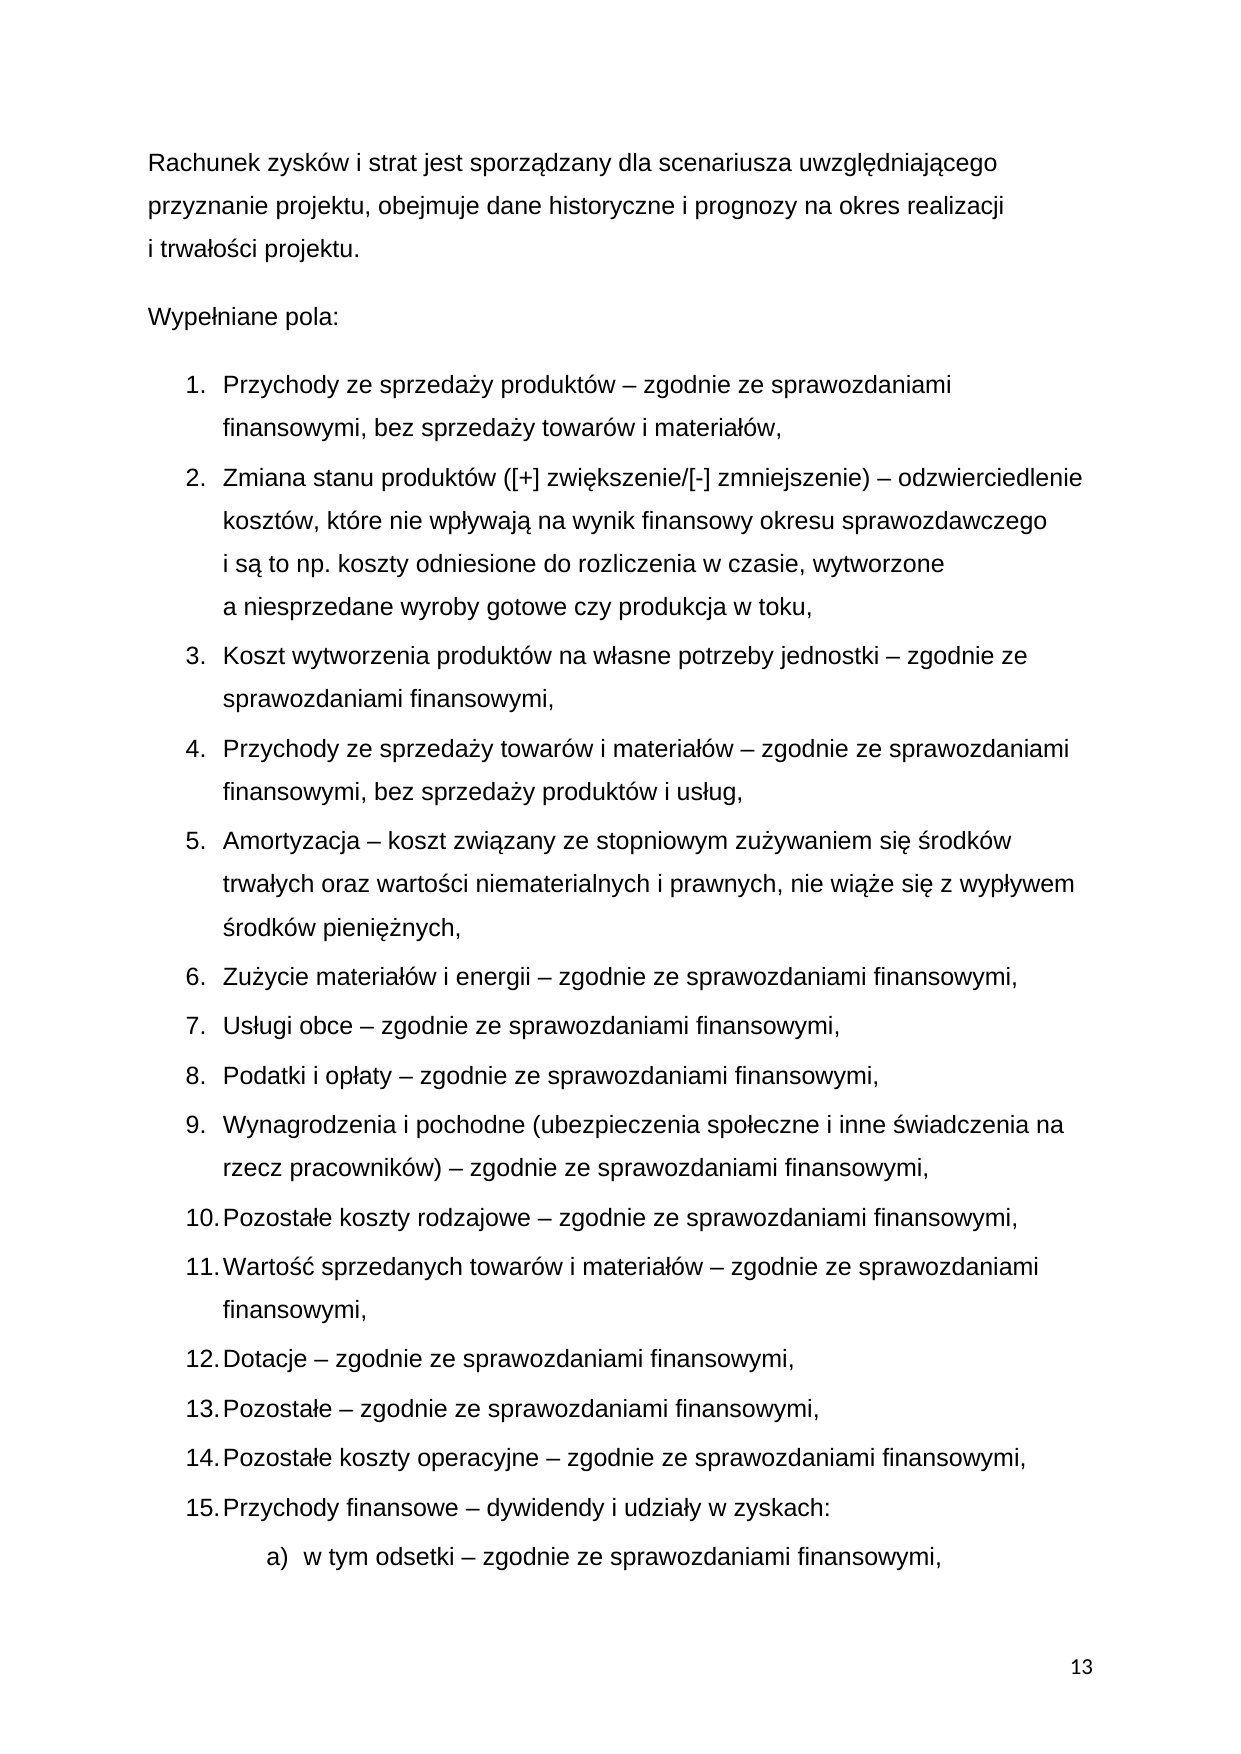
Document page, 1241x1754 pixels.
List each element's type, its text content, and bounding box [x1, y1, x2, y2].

list Koszt wytworzenia produktów na własne potrzeby jednostki – zgodnie ze sprawozdaniami finansowymi, [185, 641, 1093, 713]
list Pozostałe koszty rodzajowe – zgodnie ze sprawozdaniami finansowymi, [185, 1203, 1093, 1231]
list Zmiana stanu produktów ([+] zwiększenie/[-] zmniejszenie) – odzwierciedlenie kosztów, które nie wpływają na wynik finansowy okresu sprawozdawczego i są to np. koszty odniesione do rozliczenia w czasie, wytworzone a niesprzedane wyroby gotowe czy produkcja w toku, [185, 463, 1093, 621]
list Dotacje – zgodnie ze sprawozdaniami finansowymi, [185, 1344, 1093, 1373]
text Wypełniane pola: [148, 302, 1093, 331]
list Podatki i opłaty – zgodnie ze sprawozdaniami finansowymi, [185, 1061, 1093, 1089]
list Zużycie materiałów i energii – zgodnie ze sprawozdaniami finansowymi, [185, 962, 1093, 991]
list Przychody ze sprzedaży towarów i materiałów – zgodnie ze sprawozdaniami finansowymi, bez sprzedaży produktów i usług, [185, 734, 1093, 806]
list w tym odsetki – zgodnie ze sprawozdaniami finansowymi, [266, 1542, 1093, 1571]
list Wartość sprzedanych towarów i materiałów – zgodnie ze sprawozdaniami finansowymi, [185, 1252, 1093, 1324]
list Amortyzacja – koszt związany ze stopniowym zużywaniem się środków trwałych oraz wartości niematerialnych i prawnych, nie wiąże się z wypływem środków pieniężnych, [185, 826, 1093, 941]
text Rachunek zysków i strat jest sporządzany dla scenariusza uwzględniającego przyznanie projektu, obejmuje dane historyczne i prognozy na okres realizacji i trwałości projektu. [148, 148, 1093, 263]
list Wynagrodzenia i pochodne (ubezpieczenia społeczne i inne świadczenia na rzecz pracowników) – zgodnie ze sprawozdaniami finansowymi, [185, 1110, 1093, 1182]
list Usługi obce – zgodnie ze sprawozdaniami finansowymi, [185, 1011, 1093, 1040]
list Pozostałe koszty operacyjne – zgodnie ze sprawozdaniami finansowymi, [185, 1443, 1093, 1472]
list Przychody ze sprzedaży produktów – zgodnie ze sprawozdaniami finansowymi, bez sprzedaży towarów i materiałów, [185, 370, 1093, 442]
list Przychody finansowe – dywidendy i udziały w zyskach: [185, 1493, 1093, 1521]
list Pozostałe – zgodnie ze sprawozdaniami finansowymi, [185, 1394, 1093, 1423]
